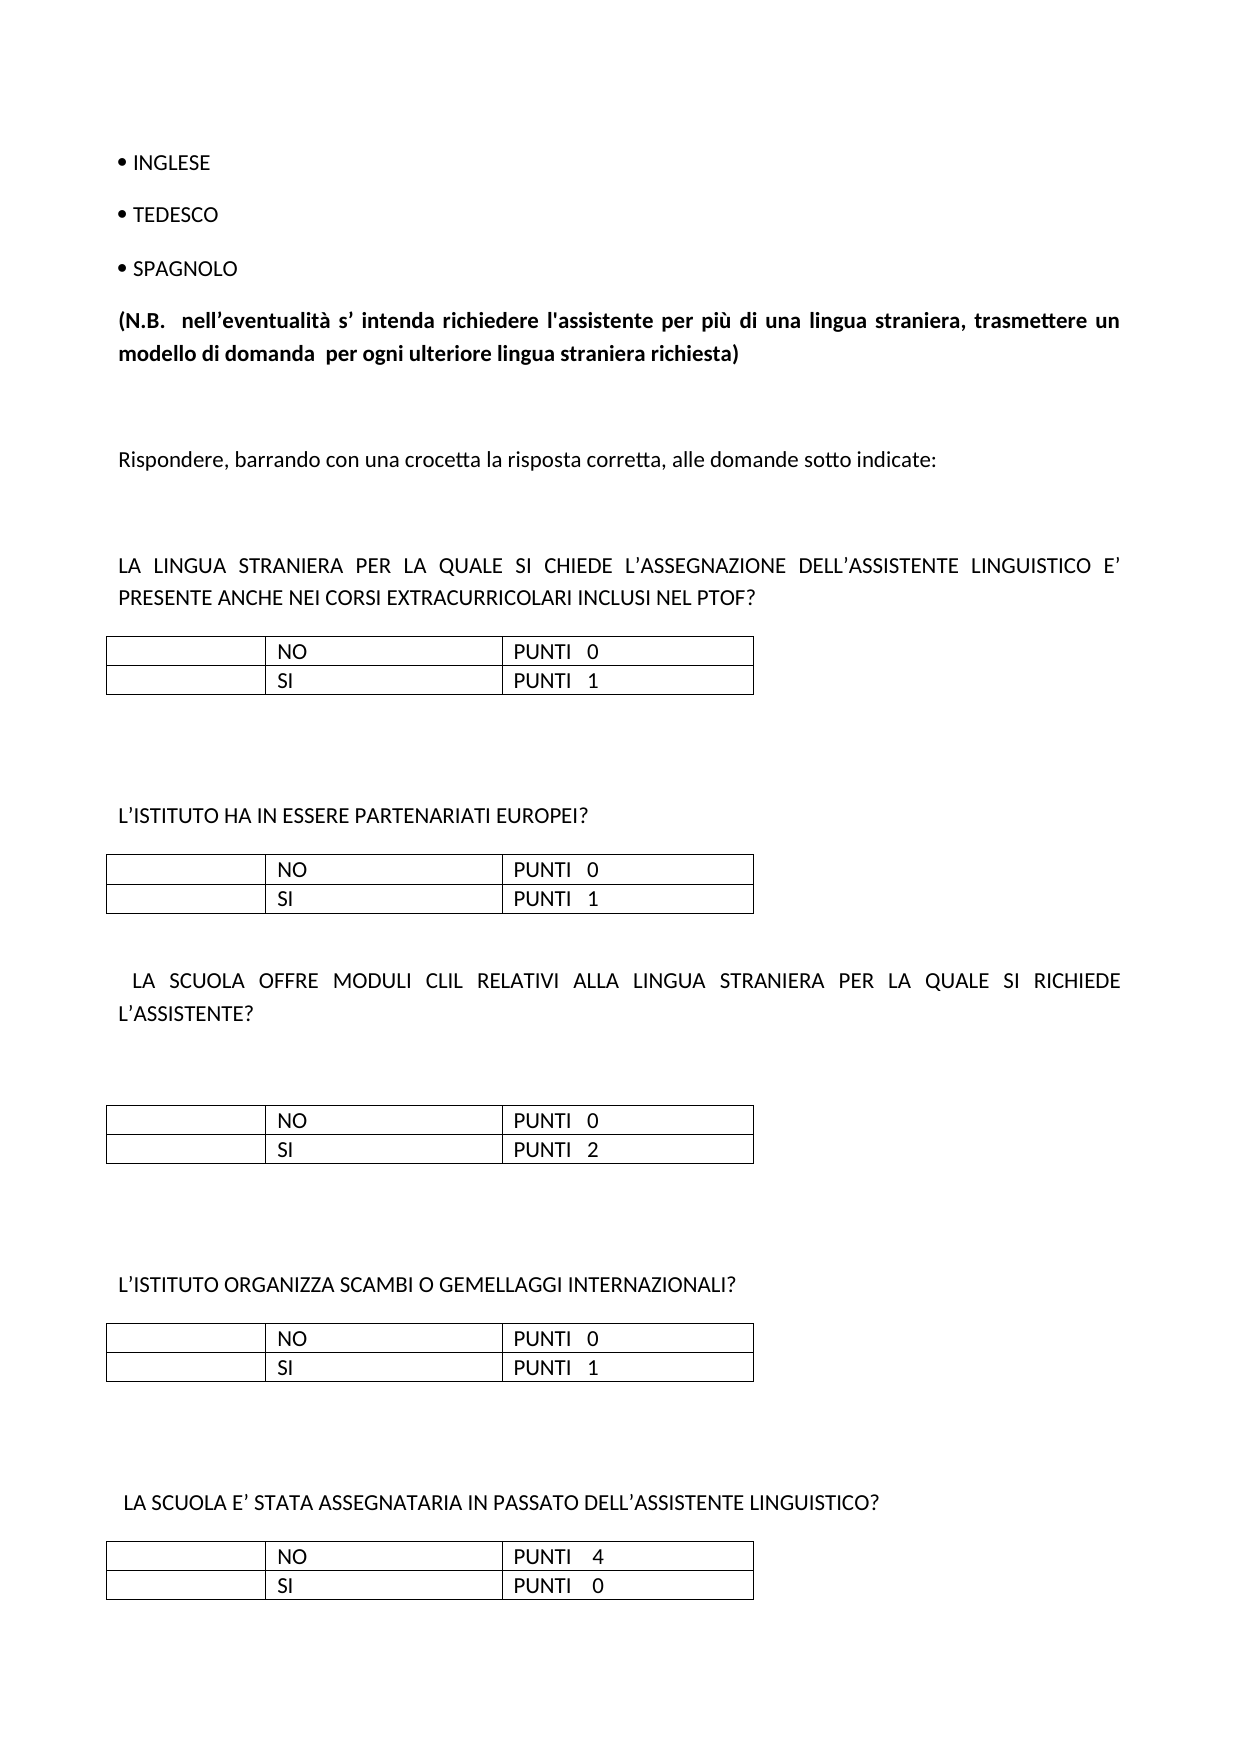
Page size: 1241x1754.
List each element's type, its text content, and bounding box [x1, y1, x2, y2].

text SPAGNOLO [118, 254, 1122, 282]
table_header PUNTI 0 [503, 1106, 753, 1134]
text LA SCUOLA E’ STATA ASSEGNATARIA IN PASSATO DELL’ASSISTENTE LINGUISTICO? [118, 1488, 1122, 1516]
table_cell SI [266, 1135, 502, 1163]
table_cell SI [266, 1571, 502, 1599]
table_cell SI [266, 666, 502, 694]
text L’ISTITUTO ORGANIZZA SCAMBI O GEMELLAGGI INTERNAZIONALI? [118, 1270, 1122, 1298]
table_cell PUNTI 1 [503, 666, 753, 694]
table_header [107, 1542, 265, 1570]
table_cell PUNTI 0 [503, 1571, 753, 1599]
table_cell PUNTI 2 [503, 1135, 753, 1163]
table_header PUNTI 0 [503, 1324, 753, 1352]
table_cell PUNTI 1 [503, 1353, 753, 1381]
table_cell [107, 1571, 265, 1599]
table_header NO [266, 1106, 502, 1134]
table_header NO [266, 855, 502, 883]
table_header [107, 1324, 265, 1352]
table_header PUNTI 0 [503, 855, 753, 883]
text L’ISTITUTO HA IN ESSERE PARTENARIATI EUROPEI? [118, 801, 1122, 829]
table_header PUNTI 4 [503, 1542, 753, 1570]
text INGLESE [118, 148, 1122, 176]
table_header NO [266, 1324, 502, 1352]
table_cell SI [266, 885, 502, 912]
text (N.B. nell’eventualità s’ intenda richiedere l'assistente per più di una lingua straniera, trasmettere un modello di domanda per ogni ulteriore lingua straniera richiesta) [118, 307, 1122, 367]
table_header [107, 1106, 265, 1134]
table_cell SI [266, 1353, 502, 1381]
table_cell [107, 885, 265, 912]
table_cell [107, 666, 265, 694]
table_header PUNTI 0 [503, 637, 753, 665]
text LA LINGUA STRANIERA PER LA QUALE SI CHIEDE L’ASSEGNAZIONE DELL’ASSISTENTE LINGUISTICO E’ PRESENTE ANCHE NEI CORSI EXTRACURRICOLARI INCLUSI NEL PTOF? [118, 551, 1122, 611]
table_header [107, 637, 265, 665]
text Rispondere, barrando con una crocetta la risposta corretta, alle domande sotto indicate: [118, 445, 1122, 473]
table_cell PUNTI 1 [503, 885, 753, 912]
table_cell [107, 1135, 265, 1163]
table_header NO [266, 1542, 502, 1570]
table_header [107, 855, 265, 883]
text TEDESCO [118, 201, 1122, 229]
text LA SCUOLA OFFRE MODULI CLIL RELATIVI ALLA LINGUA STRANIERA PER LA QUALE SI RICHIEDE L’ASSISTENTE? [118, 967, 1122, 1027]
table_header NO [266, 637, 502, 665]
table_cell [107, 1353, 265, 1381]
